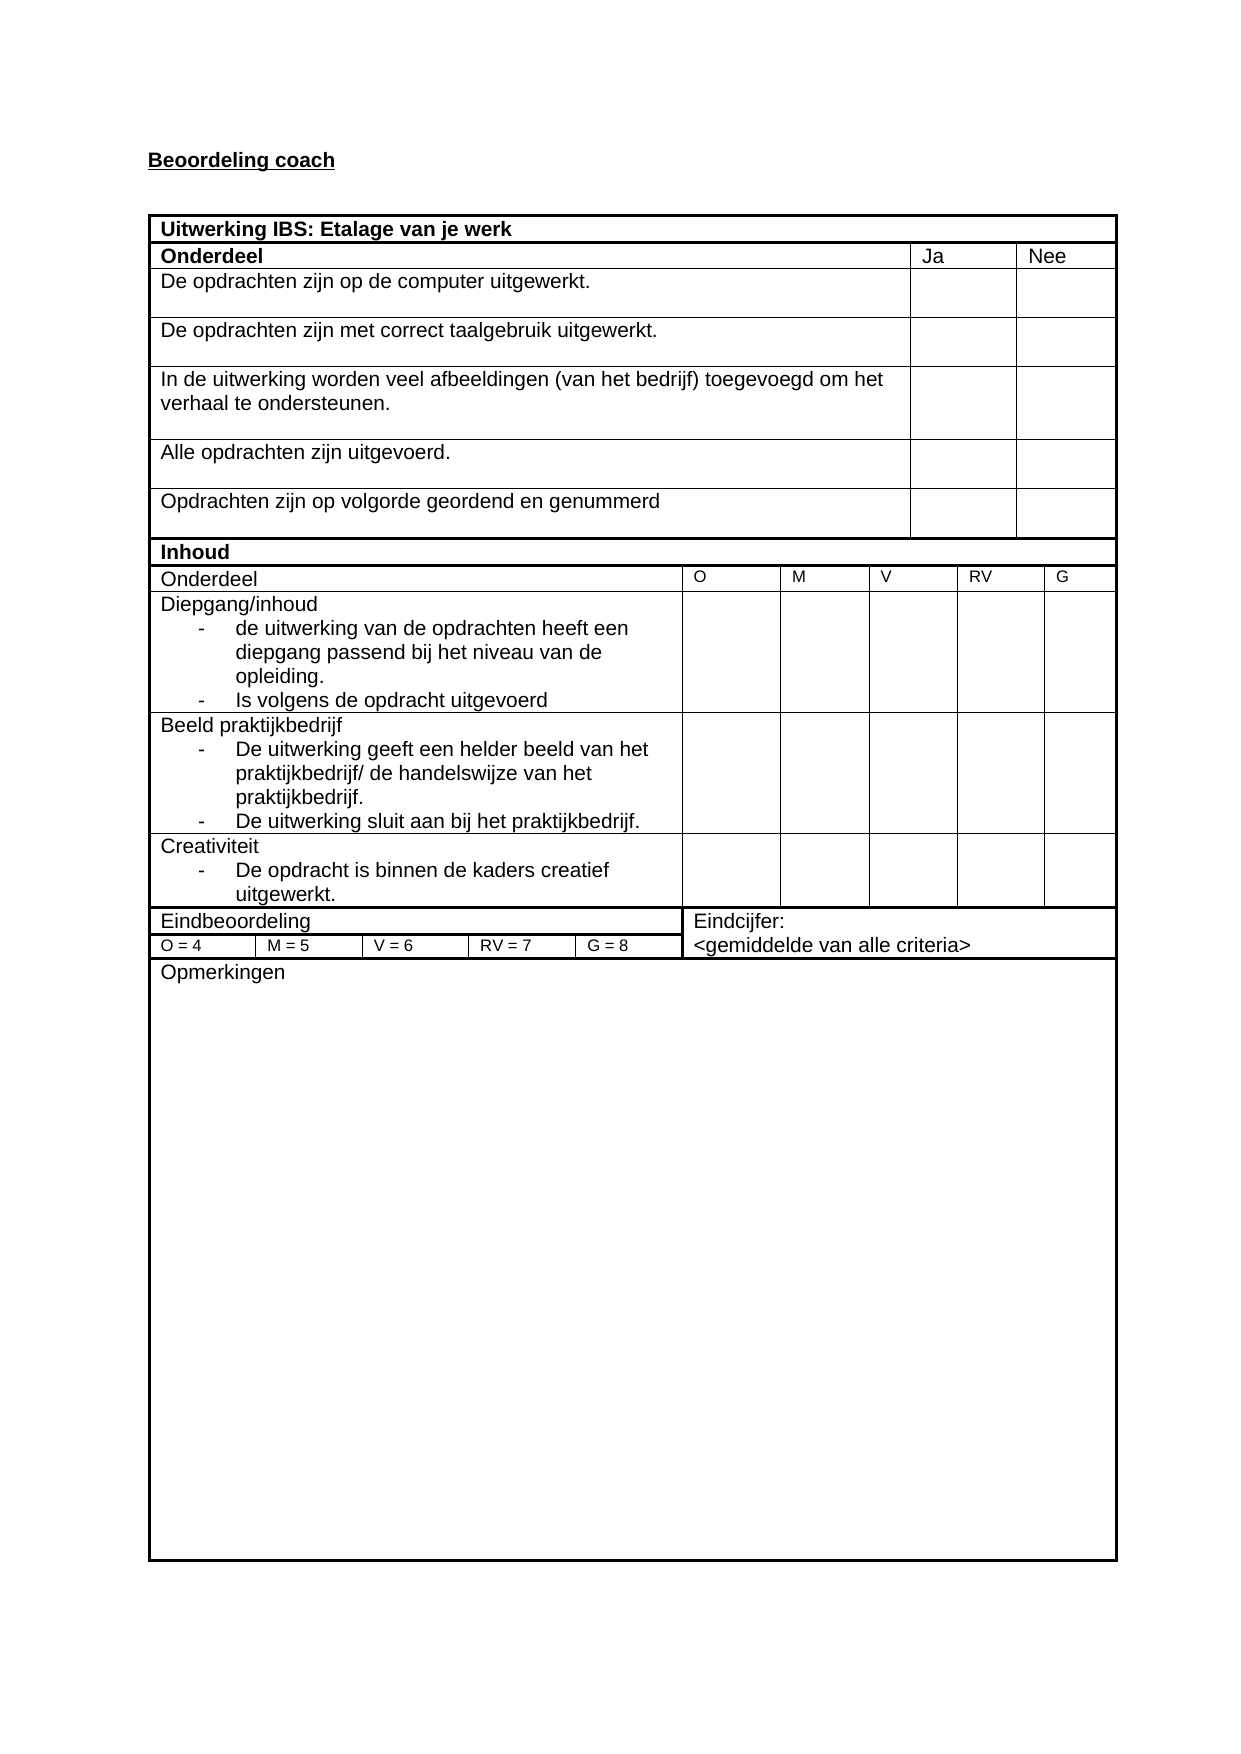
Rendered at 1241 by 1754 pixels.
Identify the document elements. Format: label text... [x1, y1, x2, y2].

table_cell [870, 834, 957, 906]
table_cell O = 4 [151, 936, 255, 957]
table_cell V = 6 [363, 936, 468, 957]
table_cell [1017, 269, 1115, 317]
table_cell M [781, 567, 869, 591]
table_cell [958, 713, 1044, 833]
table_cell [911, 367, 1016, 439]
table_cell [683, 834, 780, 906]
table_cell [683, 713, 780, 833]
table_cell [911, 489, 1016, 537]
table_cell V [870, 567, 957, 591]
table_cell Onderdeel [151, 567, 682, 591]
table_cell [911, 318, 1016, 366]
table_cell Alle opdrachten zijn uitgevoerd. [151, 440, 910, 488]
table_cell Eindbeoordeling [151, 909, 681, 933]
table_cell [1017, 318, 1115, 366]
table_cell [1045, 592, 1115, 712]
table_cell Nee [1017, 244, 1115, 268]
table_cell De opdrachten zijn met correct taalgebruik uitgewerkt. [151, 318, 910, 366]
table_cell [870, 713, 957, 833]
table_cell Ja [911, 244, 1016, 268]
table_cell [1045, 713, 1115, 833]
table_cell [781, 713, 869, 833]
table_cell G = 8 [576, 936, 681, 957]
table_cell Inhoud [151, 540, 1115, 564]
text Beoordeling coach [148, 148, 1093, 172]
table_cell G [1045, 567, 1115, 591]
table_cell Diepgang/inhoud de uitwerking van de opdrachten heeft een diepgang passend bij het niveau van de opleiding. Is volgens de opdracht uitgevoerd [151, 592, 682, 712]
table_cell Beeld praktijkbedrijf De uitwerking geeft een helder beeld van het praktijkbedrijf/ de handelswijze van het praktijkbedrijf. De uitwerking sluit aan bij het praktijkbedrijf. [151, 713, 682, 833]
table_cell In de uitwerking worden veel afbeeldingen (van het bedrijf) toegevoegd om het verhaal te ondersteunen. [151, 367, 910, 439]
table_cell [1017, 489, 1115, 537]
table_cell Eindcijfer: <gemiddelde van alle criteria> [684, 909, 1115, 957]
table_header Uitwerking IBS: Etalage van je werk [151, 217, 1115, 241]
table_cell O [683, 567, 780, 591]
table_cell Opdrachten zijn op volgorde geordend en genummerd [151, 489, 910, 537]
table_cell [911, 269, 1016, 317]
table_cell [870, 592, 957, 712]
table_cell [1017, 440, 1115, 488]
table_cell [958, 834, 1044, 906]
table_cell [683, 592, 780, 712]
table_cell [958, 592, 1044, 712]
table_cell Opmerkingen [151, 960, 1115, 1559]
table_cell [781, 592, 869, 712]
table_cell [781, 834, 869, 906]
table_cell RV [958, 567, 1044, 591]
table_cell RV = 7 [469, 936, 575, 957]
table_cell [1017, 367, 1115, 439]
table_cell Creativiteit De opdracht is binnen de kaders creatief uitgewerkt. [151, 834, 682, 906]
table_cell Onderdeel [151, 244, 910, 268]
table_cell M = 5 [256, 936, 362, 957]
table_cell [911, 440, 1016, 488]
table_cell De opdrachten zijn op de computer uitgewerkt. [151, 269, 910, 317]
table_cell [1045, 834, 1115, 906]
